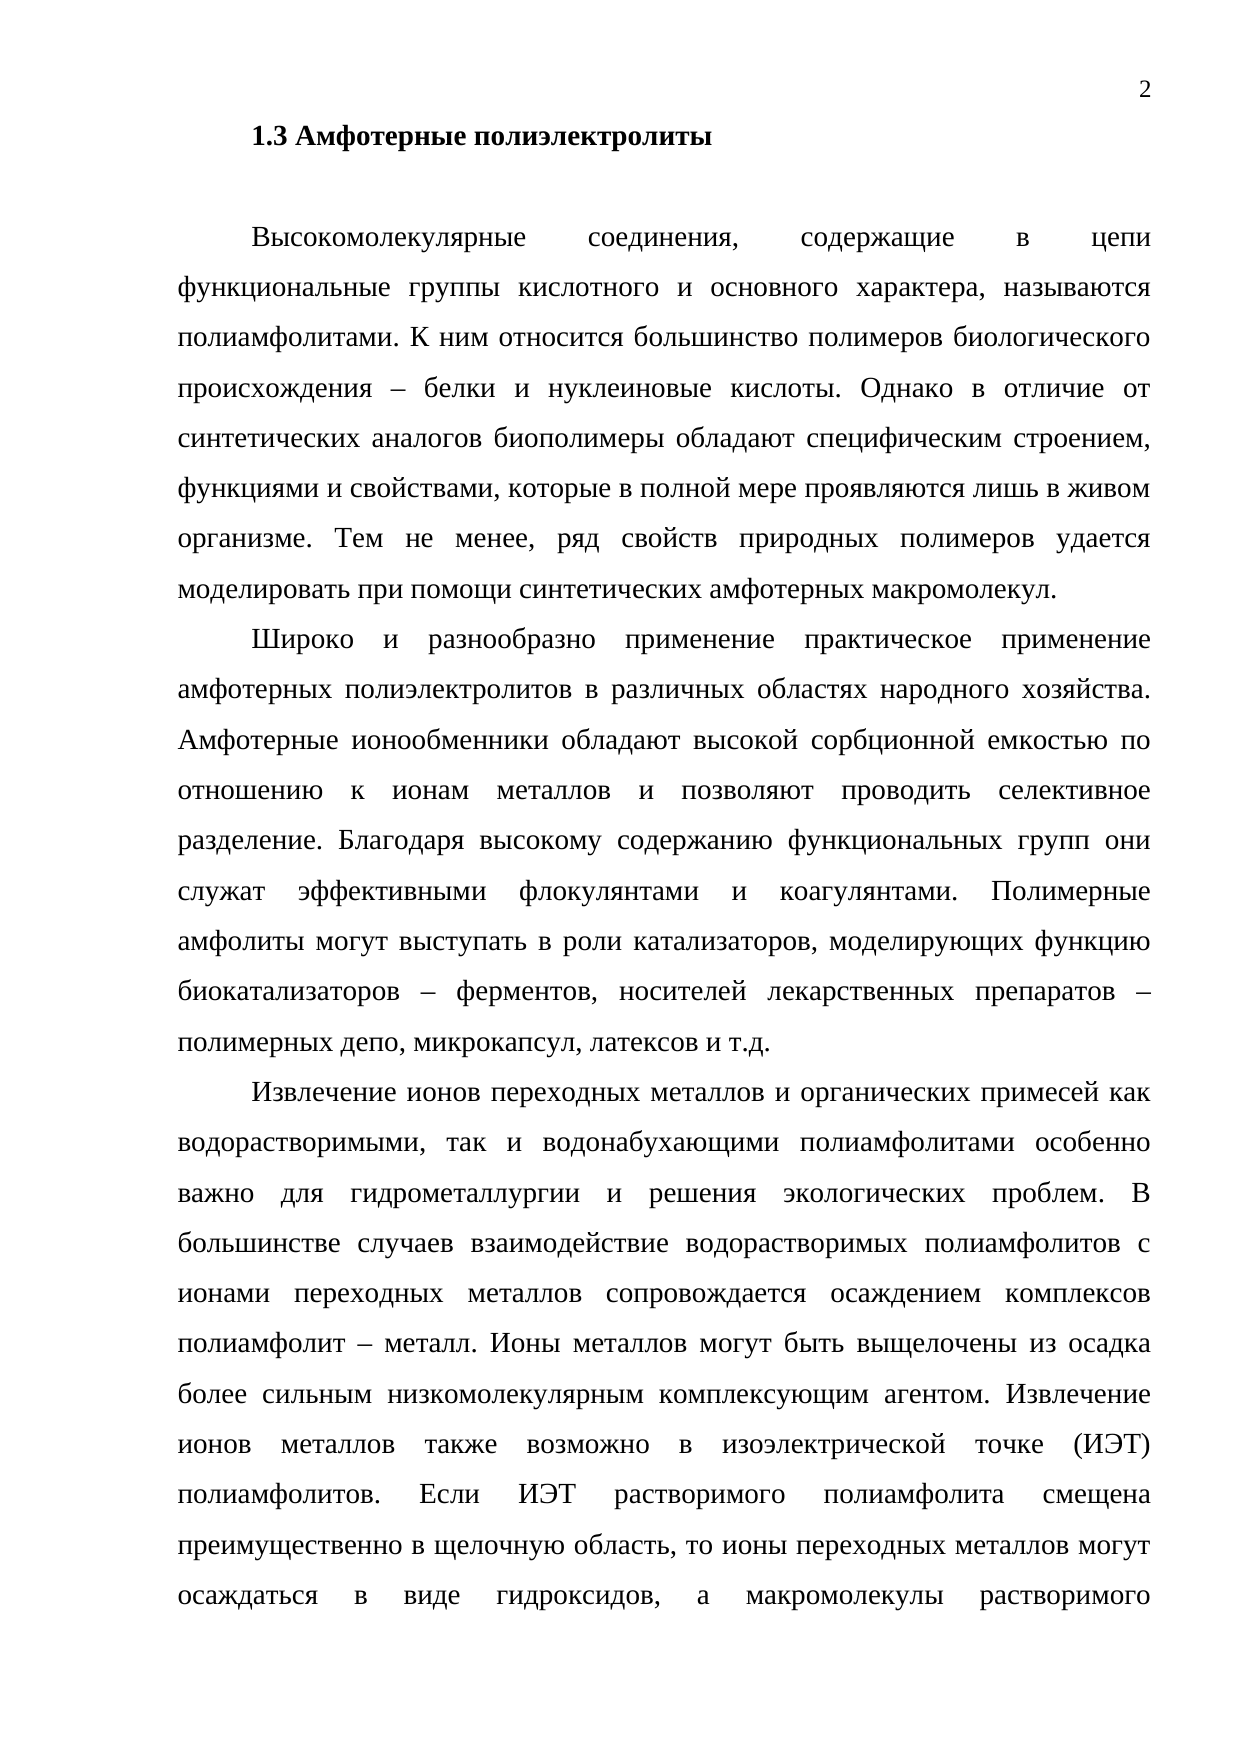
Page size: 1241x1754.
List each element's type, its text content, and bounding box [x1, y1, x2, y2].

text Широко и разнообразно применение практическое применение амфотерных полиэлектролитов в различных областях народного хозяйства. Амфотерные ионообменники обладают высокой сорбционной емкостью по отношению к ионам металлов и позволяют проводить селективное разделение. Благодаря высокому содержанию функциональных групп они служат эффективными флокулянтами и коагулянтами. Полимерные амфолиты могут выступать в роли катализаторов, моделирующих функцию биокатализаторов – ферментов, носителей лекарственных препаратов – полимерных депо, микрокапсул, латексов и т.д. [177, 621, 1152, 1057]
text Высокомолекулярные соединения, содержащие в цепи функциональные группы кислотного и основного характера, называются полиамфолитами. К ним относится большинство полимеров биологического происхождения – белки и нуклеиновые кислоты. Однако в отличие от синтетических аналогов биополимеры обладают специфическим строением, функциями и свойствами, которые в полной мере проявляются лишь в живом организме. Тем не менее, ряд свойств природных полимеров удается моделировать при помощи синтетических амфотерных макромолекул. [177, 219, 1152, 604]
text 1.3 Амфотерные полиэлектролиты [177, 118, 1152, 152]
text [177, 1074, 1152, 1611]
